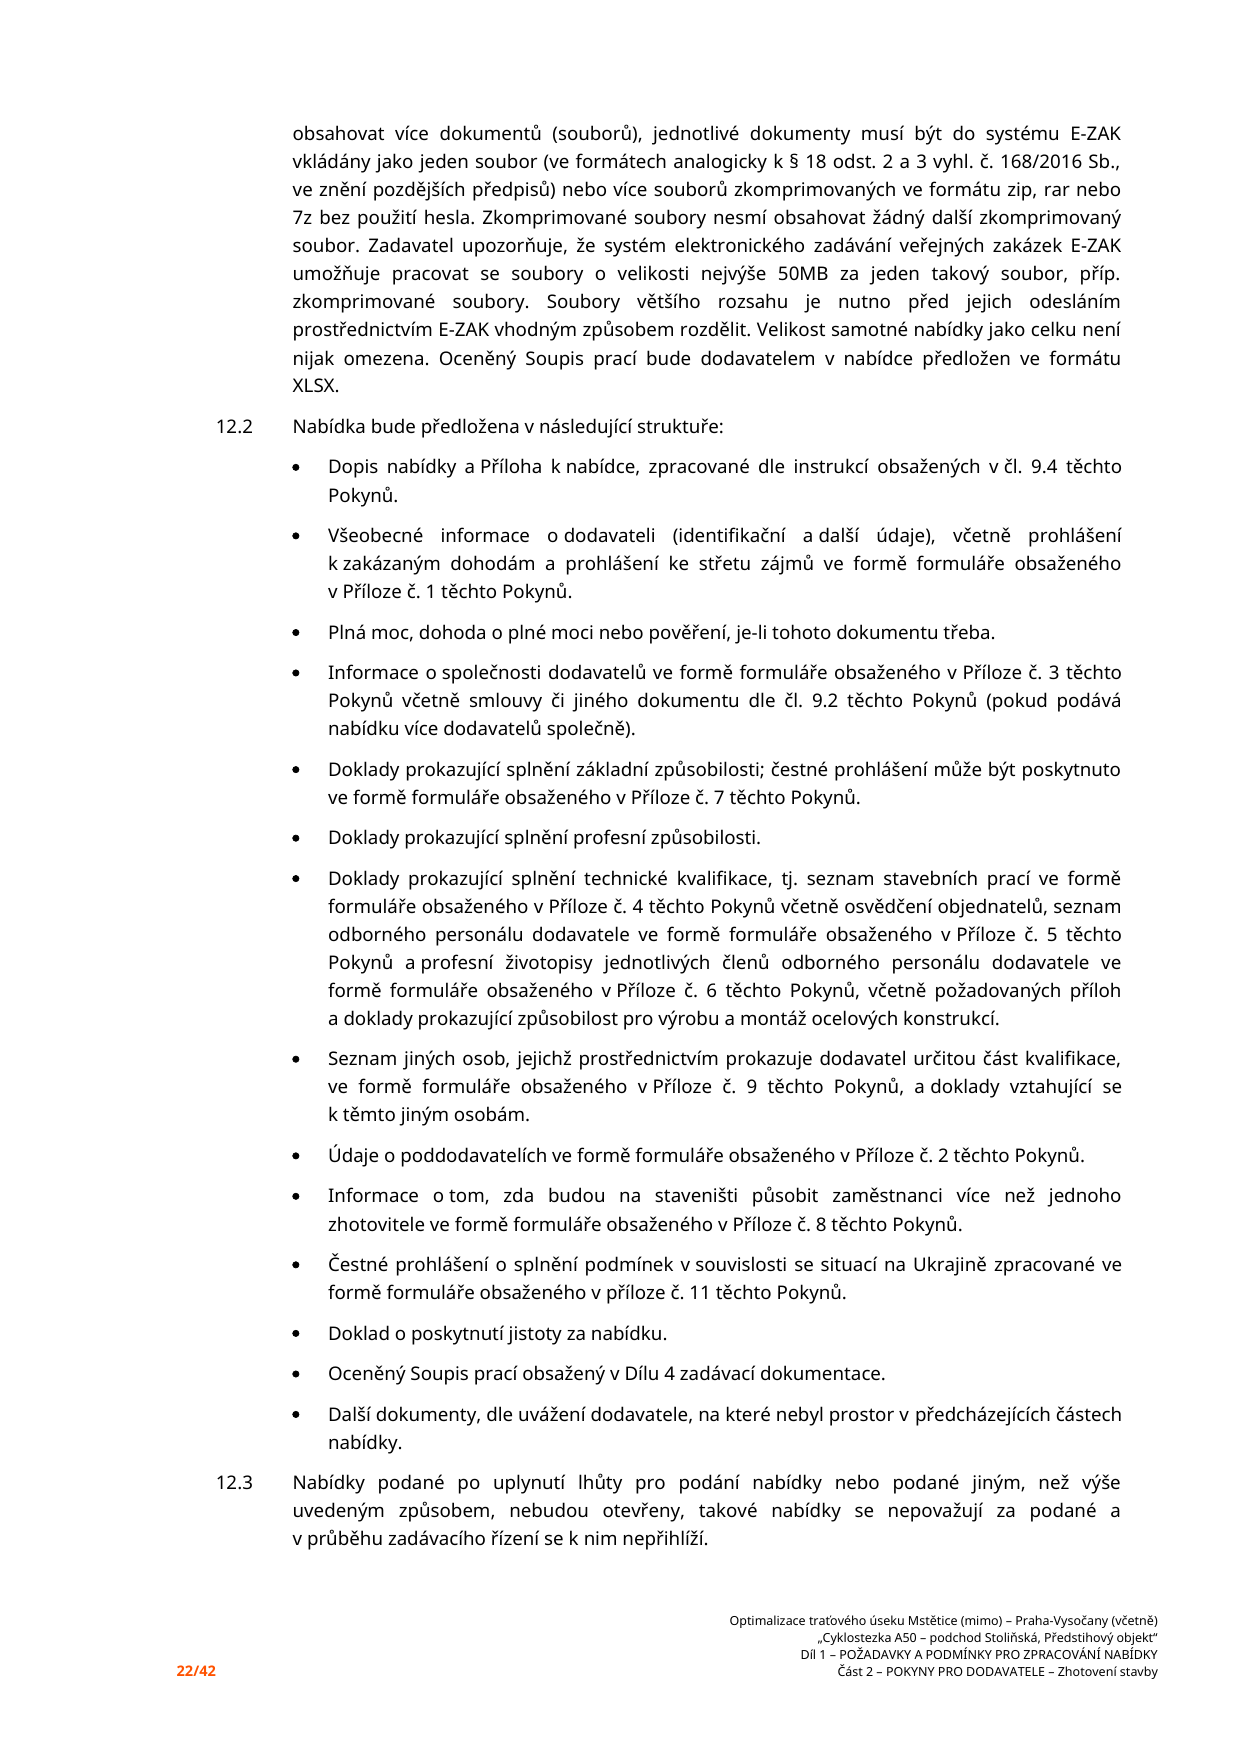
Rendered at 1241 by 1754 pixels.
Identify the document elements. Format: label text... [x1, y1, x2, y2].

text Seznam jiných osob, jejichž prostřednictvím prokazuje dodavatel určitou část kvalifikace, ve formě formuláře obsaženého v Příloze č. 9 těchto Pokynů, a doklady vztahující se k těmto jiným osobám. [292, 1046, 1122, 1127]
text Nabídky podané po uplynutí lhůty pro podání nabídky nebo podané jiným, než výše uvedeným způsobem, nebudou otevřeny, takové nabídky se nepovažují za podané a v průběhu zadávacího řízení se k nim nepřihlíží. [216, 1469, 1122, 1551]
text Doklad o poskytnutí jistoty za nabídku. [292, 1320, 1122, 1345]
text Všeobecné informace o dodavateli (identifikační a další údaje), včetně prohlášení k zakázaným dohodám a prohlášení ke střetu zájmů ve formě formuláře obsaženého v Příloze č. 1 těchto Pokynů. [292, 522, 1122, 604]
text Doklady prokazující splnění profesní způsobilosti. [292, 824, 1122, 850]
text Další dokumenty, dle uvážení dodavatele, na které nebyl prostor v předcházejících částech nabídky. [292, 1401, 1122, 1454]
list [216, 121, 1122, 398]
text Dopis nabídky a Příloha k nabídce, zpracované dle instrukcí obsažených v čl. 9.4 těchto Pokynů. [292, 454, 1122, 507]
text Údaje o poddodavatelích ve formě formuláře obsaženého v Příloze č. 2 těchto Pokynů. [292, 1142, 1122, 1168]
text Informace o společnosti dodavatelů ve formě formuláře obsaženého v Příloze č. 3 těchto Pokynů včetně smlouvy či jiného dokumentu dle čl. 9.2 těchto Pokynů (pokud podává nabídku více dodavatelů společně). [292, 659, 1122, 741]
text Čestné prohlášení o splnění podmínek v souvislosti se situací na Ukrajině zpracované ve formě formuláře obsaženého v příloze č. 11 těchto Pokynů. [292, 1251, 1122, 1305]
text Informace o tom, zda budou na staveništi působit zaměstnanci více než jednoho zhotovitele ve formě formuláře obsaženého v Příloze č. 8 těchto Pokynů. [292, 1183, 1122, 1236]
text Plná moc, dohoda o plné moci nebo pověření, je-li tohoto dokumentu třeba. [292, 619, 1122, 644]
text Oceněný Soupis prací obsažený v Dílu 4 zadávací dokumentace. [292, 1360, 1122, 1386]
text Nabídka bude předložena v následující struktuře: [216, 413, 1122, 439]
text Doklady prokazující splnění základní způsobilosti; čestné prohlášení může být poskytnuto ve formě formuláře obsaženého v Příloze č. 7 těchto Pokynů. [292, 756, 1122, 809]
text Doklady prokazující splnění technické kvalifikace, tj. seznam stavebních prací ve formě formuláře obsaženého v Příloze č. 4 těchto Pokynů včetně osvědčení objednatelů, seznam odborného personálu dodavatele ve formě formuláře obsaženého v Příloze č. 5 těchto Pokynů a profesní životopisy jednotlivých členů odborného personálu dodavatele ve formě formuláře obsaženého v Příloze č. 6 těchto Pokynů, včetně požadovaných příloh a doklady prokazující způsobilost pro výrobu a montáž ocelových konstrukcí. [292, 865, 1122, 1031]
